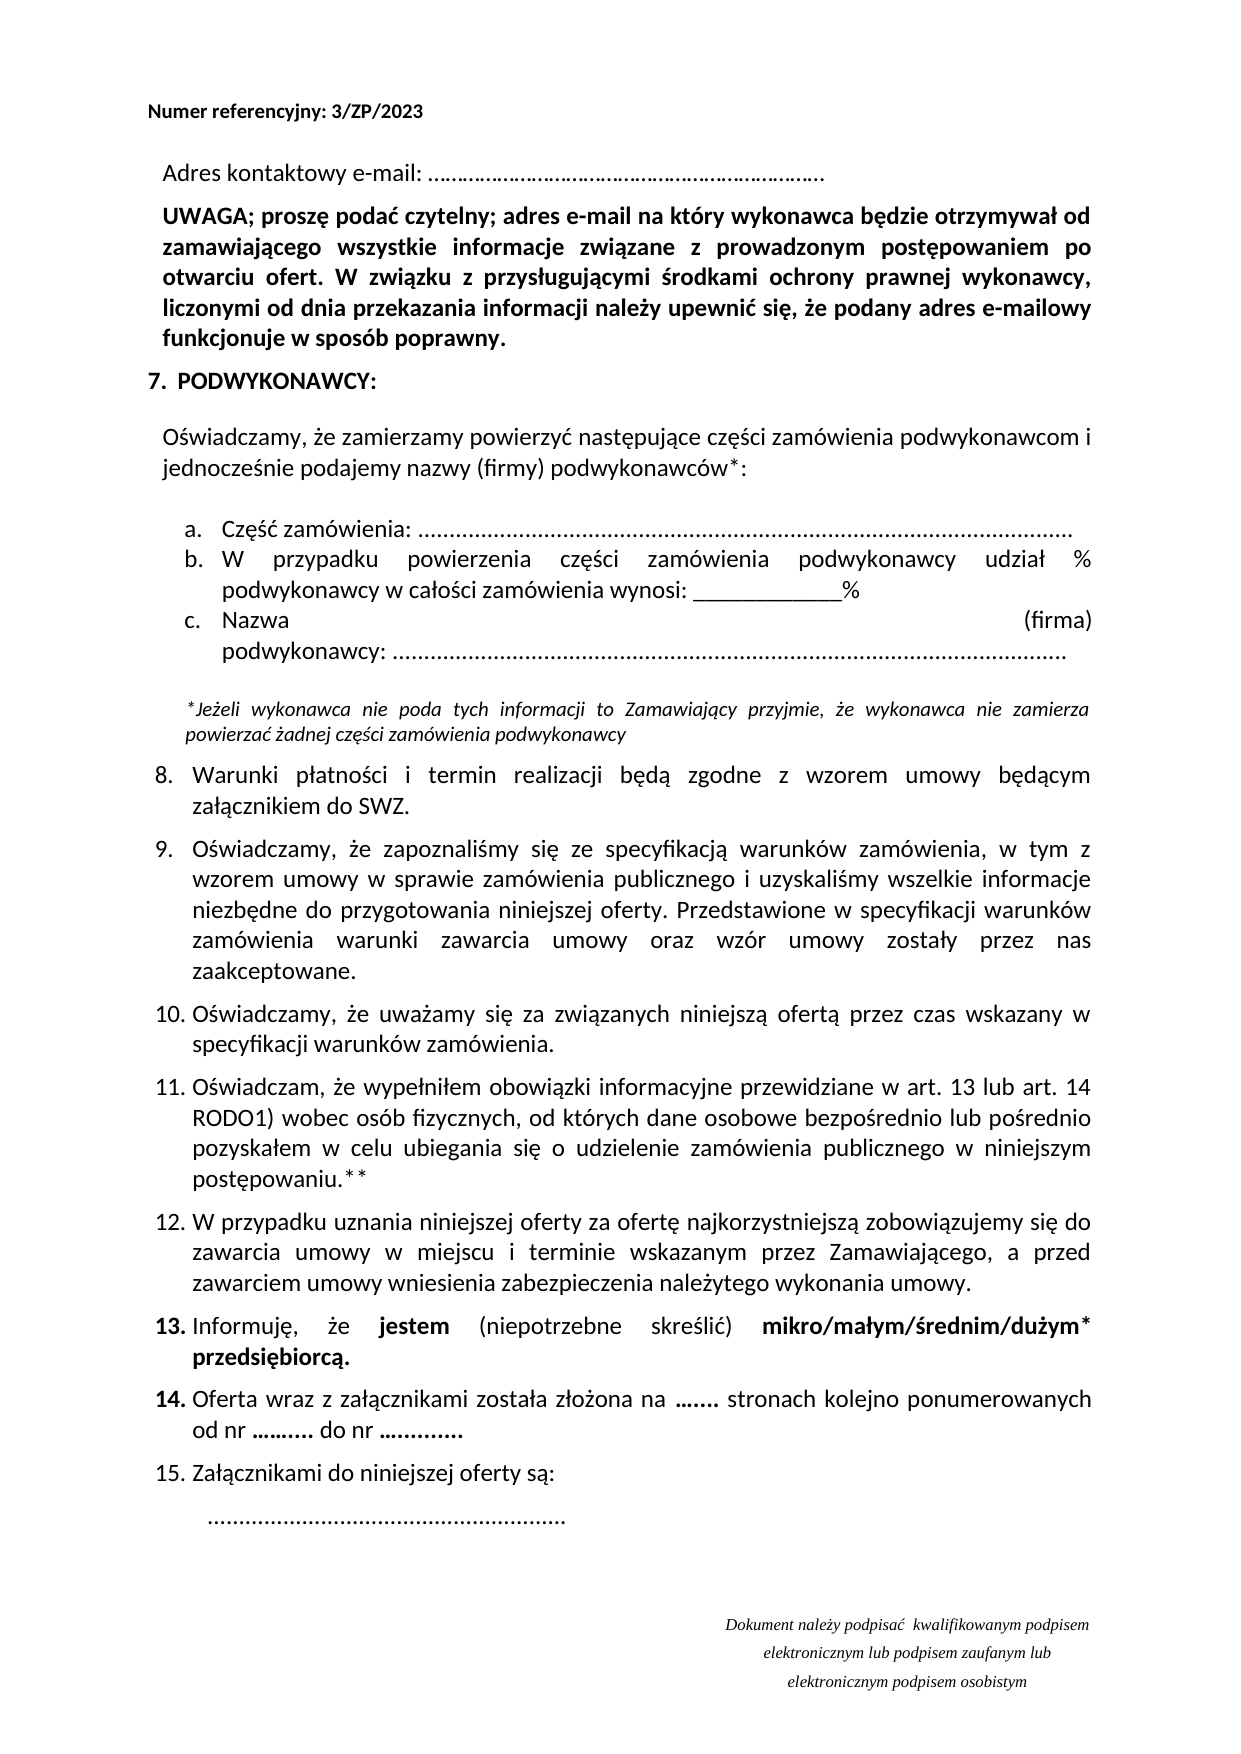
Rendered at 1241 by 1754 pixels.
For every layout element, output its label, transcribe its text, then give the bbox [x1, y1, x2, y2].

list Oświadczam, że wypełniłem obowiązki informacyjne przewidziane w art. 13 lub art. 14 RODO1) wobec osób fizycznych, od których dane osobowe bezpośrednio lub pośrednio pozyskałem w celu ubiegania się o udzielenie zamówienia publicznego w niniejszym postępowaniu.** [154, 1071, 1092, 1193]
text Oświadczamy, że zamierzamy powierzyć następujące części zamówienia podwykonawcom i jednocześnie podajemy nazwy (firmy) podwykonawców*: [162, 421, 1092, 482]
list Nazwa (firma) podwykonawcy: ........................................................................................................... [184, 604, 1092, 665]
list Oświadczamy, że uważamy się za związanych niniejszą ofertą przez czas wskazany w specyfikacji warunków zamówienia. [154, 998, 1092, 1059]
list Załącznikami do niniejszej oferty są: [154, 1457, 1092, 1488]
text UWAGA; proszę podać czytelny; adres e-mail na który wykonawca będzie otrzymywał od zamawiającego wszystkie informacje związane z prowadzonym postępowaniem po otwarciu ofert. W związku z przysługującymi środkami ochrony prawnej wykonawcy, liczonymi od dnia przekazania informacji należy upewnić się, że podany adres e-mailowy funkcjonuje w sposób poprawny. [162, 200, 1092, 353]
list Oświadczamy, że zapoznaliśmy się ze specyfikacją warunków zamówienia, w tym z wzorem umowy w sprawie zamówienia publicznego i uzyskaliśmy wszelkie informacje niezbędne do przygotowania niniejszej oferty. Przedstawione w specyfikacji warunków zamówienia warunki zawarcia umowy oraz wzór umowy zostały przez nas zaakceptowane. [154, 833, 1092, 985]
list Część zamówienia: ........................................................................................................ [184, 513, 1092, 543]
list W przypadku powierzenia części zamówienia podwykonawcy udział % podwykonawcy w całości zamówienia wynosi: ____________% [184, 543, 1092, 604]
text *Jeżeli wykonawca nie poda tych informacji to Zamawiający przyjmie, że wykonawca nie zamierza powierzać żadnej części zamówienia podwykonawcy [185, 696, 1092, 747]
list Oferta wraz z załącznikami została złożona na ….... stronach kolejno ponumerowanych od nr …….... do nr ….......... [154, 1384, 1092, 1445]
list Informuję, że jestem (niepotrzebne skreślić) mikro/małym/średnim/dużym* przedsiębiorcą. [154, 1310, 1092, 1371]
list PODWYKONAWCY: [148, 365, 1092, 396]
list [207, 1500, 1092, 1531]
text Adres kontaktowy e-mail: …………………………………………………………… [162, 157, 1092, 188]
list W przypadku uznania niniejszej oferty za ofertę najkorzystniejszą zobowiązujemy się do zawarcia umowy w miejscu i terminie wskazanym przez Zamawiającego, a przed zawarciem umowy wniesienia zabezpieczenia należytego wykonania umowy. [154, 1206, 1092, 1298]
list Warunki płatności i termin realizacji będą zgodne z wzorem umowy będącym załącznikiem do SWZ. [154, 759, 1092, 820]
